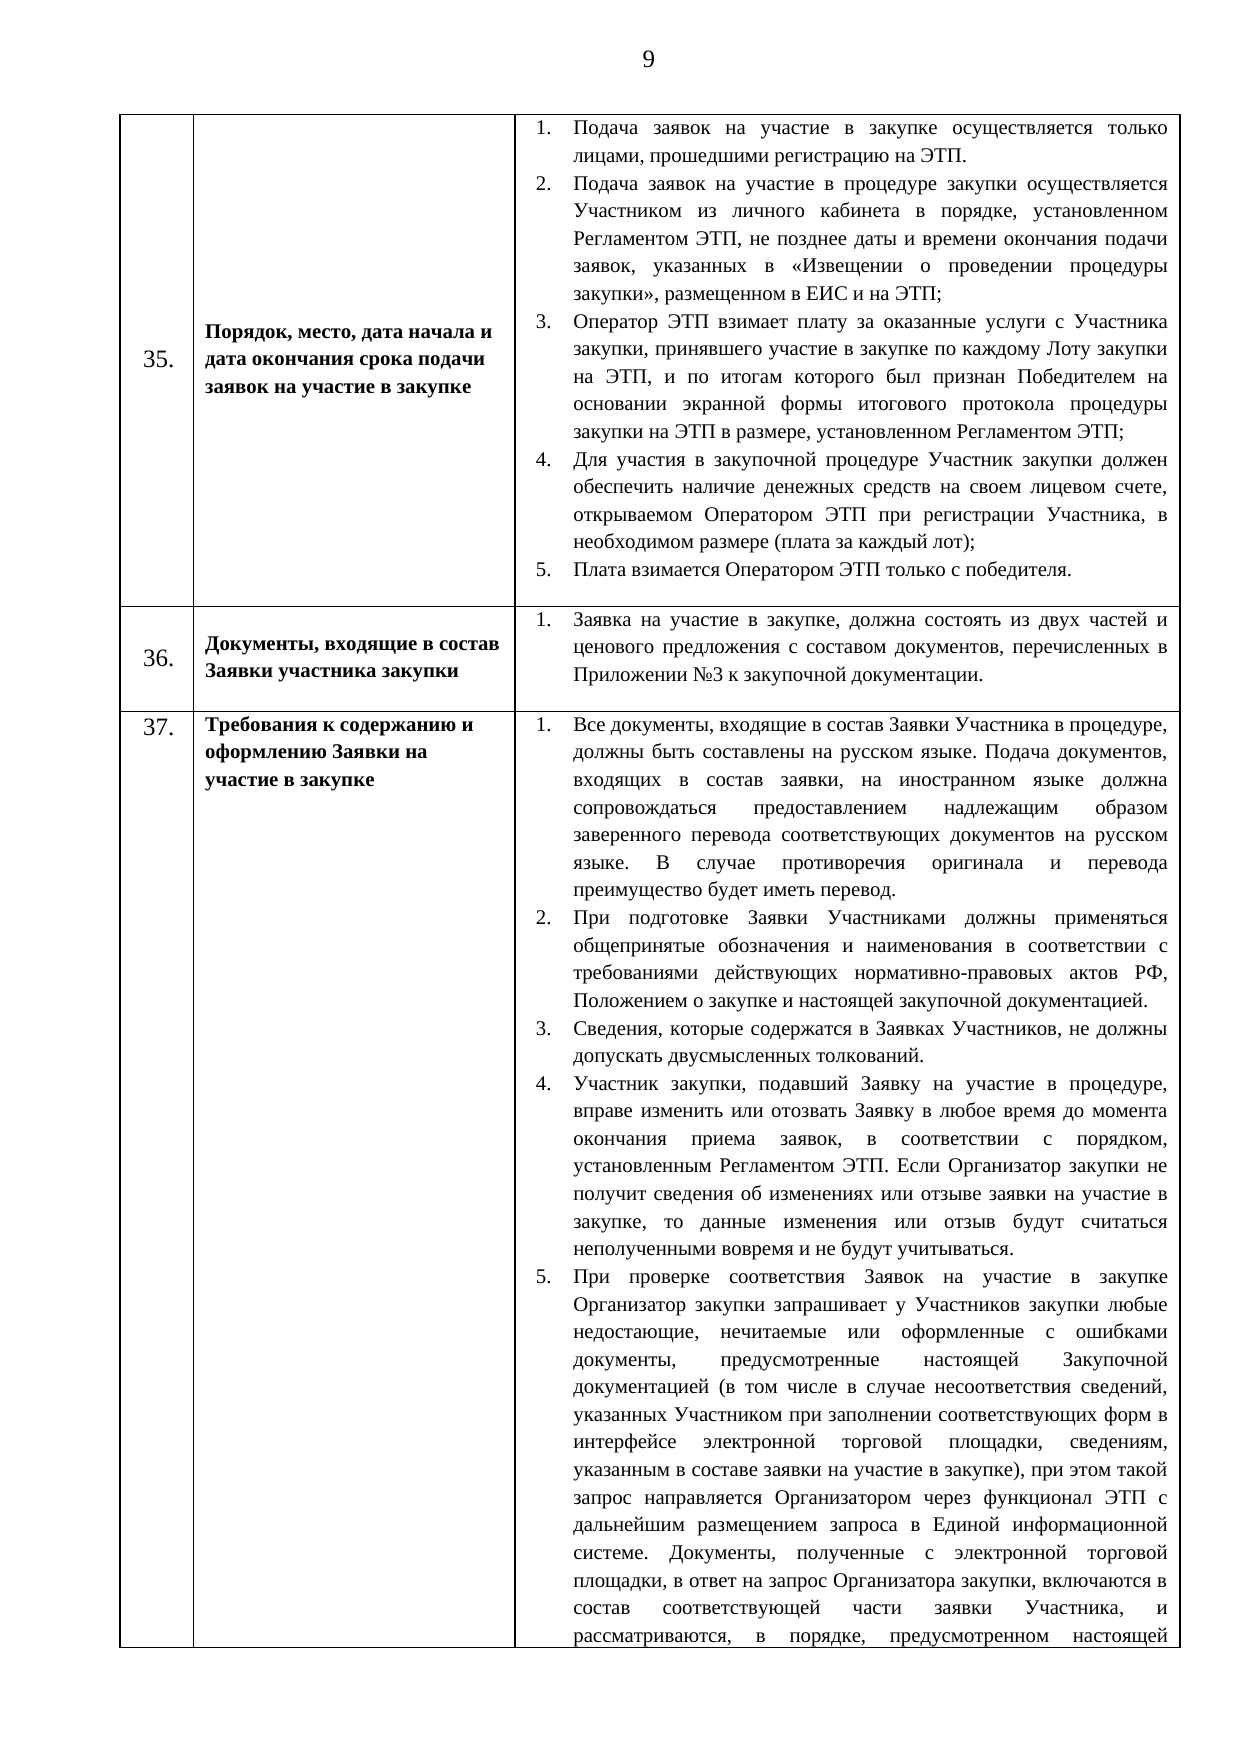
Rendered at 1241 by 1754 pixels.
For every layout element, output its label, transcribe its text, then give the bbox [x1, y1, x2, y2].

table_cell Заявка на участие в закупке, должна состоять из двух частей и ценового предложения с составом документов, перечисленных в Приложении №3 к закупочной документации. [516, 607, 1179, 711]
table_cell [121, 712, 193, 1647]
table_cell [194, 712, 514, 1647]
table_cell Порядок, место, дата начала и дата окончания срока подачи заявок на участие в закупке [194, 115, 514, 606]
table_cell Подача заявок на участие в закупке осуществляется только лицами, прошедшими регистрацию на ЭТП. Подача заявок на участие в процедуре закупки осуществляется Участником из личного кабинета в порядке, установленном Регламентом ЭТП, не позднее даты и времени окончания подачи заявок, указанных в «Извещении о проведении процедуры закупки», размещенном в ЕИС и на ЭТП; Оператор ЭТП взимает плату за оказанные услуги с Участника закупки, принявшего участие в закупке по каждому Лоту закупки на ЭТП, и по итогам которого был признан Победителем на основании экранной формы итогового протокола процедуры закупки на ЭТП в размере, установленном Регламентом ЭТП; Для участия в закупочной процедуре Участник закупки должен обеспечить наличие денежных средств на своем лицевом счете, открываемом Оператором ЭТП при регистрации Участника, в необходимом размере (плата за каждый лот); Плата взимается Оператором ЭТП только с победителя. [516, 115, 1179, 606]
table_cell [121, 607, 193, 711]
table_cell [516, 712, 1179, 1647]
table_cell [121, 115, 193, 606]
table_cell Документы, входящие в состав Заявки участника закупки [194, 607, 514, 711]
